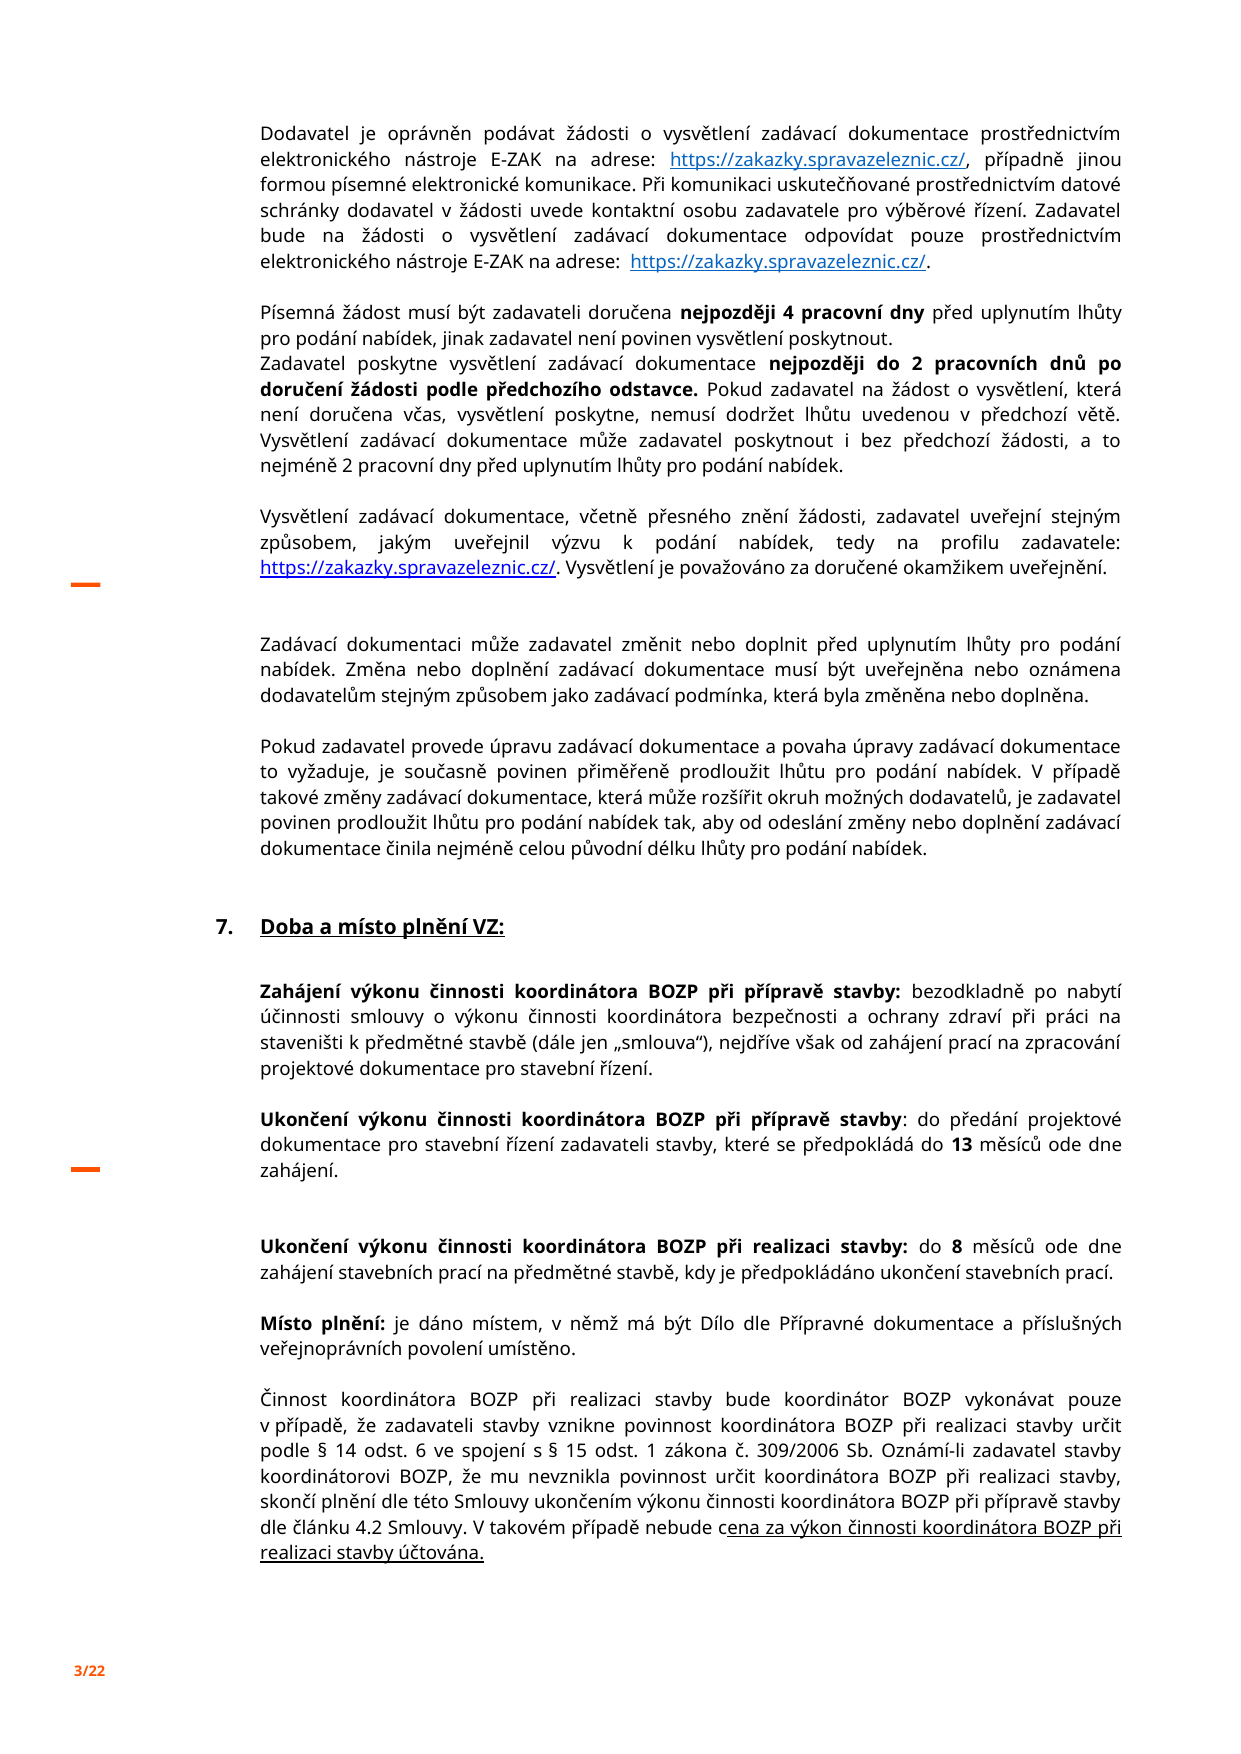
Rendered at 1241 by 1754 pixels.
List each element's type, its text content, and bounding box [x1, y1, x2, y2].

text Písemná žádost musí být zadavateli doručena nejpozději 4 pracovní dny před uplynutím lhůty pro podání nabídek, jinak zadavatel není povinen vysvětlení poskytnout. [260, 299, 1122, 350]
text Ukončení výkonu činnosti koordinátora BOZP při realizaci stavby: do 8 měsíců ode dne zahájení stavebních prací na předmětné stavbě, kdy je předpokládáno ukončení stavebních prací. [260, 1233, 1122, 1284]
text Činnost koordinátora BOZP při realizaci stavby bude koordinátor BOZP vykonávat pouze v případě, že zadavateli stavby vznikne povinnost koordinátora BOZP při realizaci stavby určit podle § 14 odst. 6 ve spojení s § 15 odst. 1 zákona č. 309/2006 Sb. Oznámí-li zadavatel stavby koordinátorovi BOZP, že mu nevznikla povinnost určit koordinátora BOZP při realizaci stavby, skončí plnění dle této Smlouvy ukončením výkonu činnosti koordinátora BOZP při přípravě stavby dle článku 4.2 Smlouvy. V takovém případě nebude cena za výkon činnosti koordinátora BOZP při realizaci stavby účtována. [260, 1387, 1122, 1565]
text Zahájení výkonu činnosti koordinátora BOZP při přípravě stavby: bezodkladně po nabytí účinnosti smlouvy o výkonu činnosti koordinátora bezpečnosti a ochrany zdraví při práci na staveništi k předmětné stavbě (dále jen „smlouva“), nejdříve však od zahájení prací na zpracování projektové dokumentace pro stavební řízení. [260, 978, 1122, 1080]
text Místo plnění: je dáno místem, v němž má být Dílo dle Přípravné dokumentace a příslušných veřejnoprávních povolení umístěno. [260, 1310, 1122, 1361]
text Vysvětlení zadávací dokumentace, včetně přesného znění žádosti, zadavatel uveřejní stejným způsobem, jakým uveřejnil výzvu k podání nabídek, tedy na profilu zadavatele: https://zakazky.spravazeleznic.cz/. Vysvětlení je považováno za doručené okamžikem uveřejnění. [260, 503, 1122, 580]
text Zadavatel poskytne vysvětlení zadávací dokumentace nejpozději do 2 pracovních dnů po doručení žádosti podle předchozího odstavce. Pokud zadavatel na žádost o vysvětlení, která není doručena včas, vysvětlení poskytne, nemusí dodržet lhůtu uvedenou v předchozí větě. Vysvětlení zadávací dokumentace může zadavatel poskytnout i bez předchozí žádosti, a to nejméně 2 pracovní dny před uplynutím lhůty pro podání nabídek. [260, 350, 1122, 478]
list Doba a místo plnění VZ: [216, 912, 1122, 940]
text Zadávací dokumentaci může zadavatel změnit nebo doplnit před uplynutím lhůty pro podání nabídek. Změna nebo doplnění zadávací dokumentace musí být uveřejněna nebo oznámena dodavatelům stejným způsobem jako zadávací podmínka, která byla změněna nebo doplněna. [260, 631, 1122, 708]
text Dodavatel je oprávněn podávat žádosti o vysvětlení zadávací dokumentace prostřednictvím elektronického nástroje E-ZAK na adrese: https://zakazky.spravazeleznic.cz/, případně jinou formou písemné elektronické komunikace. Při komunikaci uskutečňované prostřednictvím datové schránky dodavatel v žádosti uvede kontaktní osobu zadavatele pro výběrové řízení. Zadavatel bude na žádosti o vysvětlení zadávací dokumentace odpovídat pouze prostřednictvím elektronického nástroje E-ZAK na adrese: https://zakazky.spravazeleznic.cz/. [260, 121, 1122, 274]
text Ukončení výkonu činnosti koordinátora BOZP při přípravě stavby: do předání projektové dokumentace pro stavební řízení zadavateli stavby, které se předpokládá do 13 měsíců ode dne zahájení. [260, 1106, 1122, 1182]
text Pokud zadavatel provede úpravu zadávací dokumentace a povaha úpravy zadávací dokumentace to vyžaduje, je současně povinen přiměřeně prodloužit lhůtu pro podání nabídek. V případě takové změny zadávací dokumentace, která může rozšířit okruh možných dodavatelů, je zadavatel povinen prodloužit lhůtu pro podání nabídek tak, aby od odeslání změny nebo doplnění zadávací dokumentace činila nejméně celou původní délku lhůty pro podání nabídek. [260, 733, 1122, 861]
